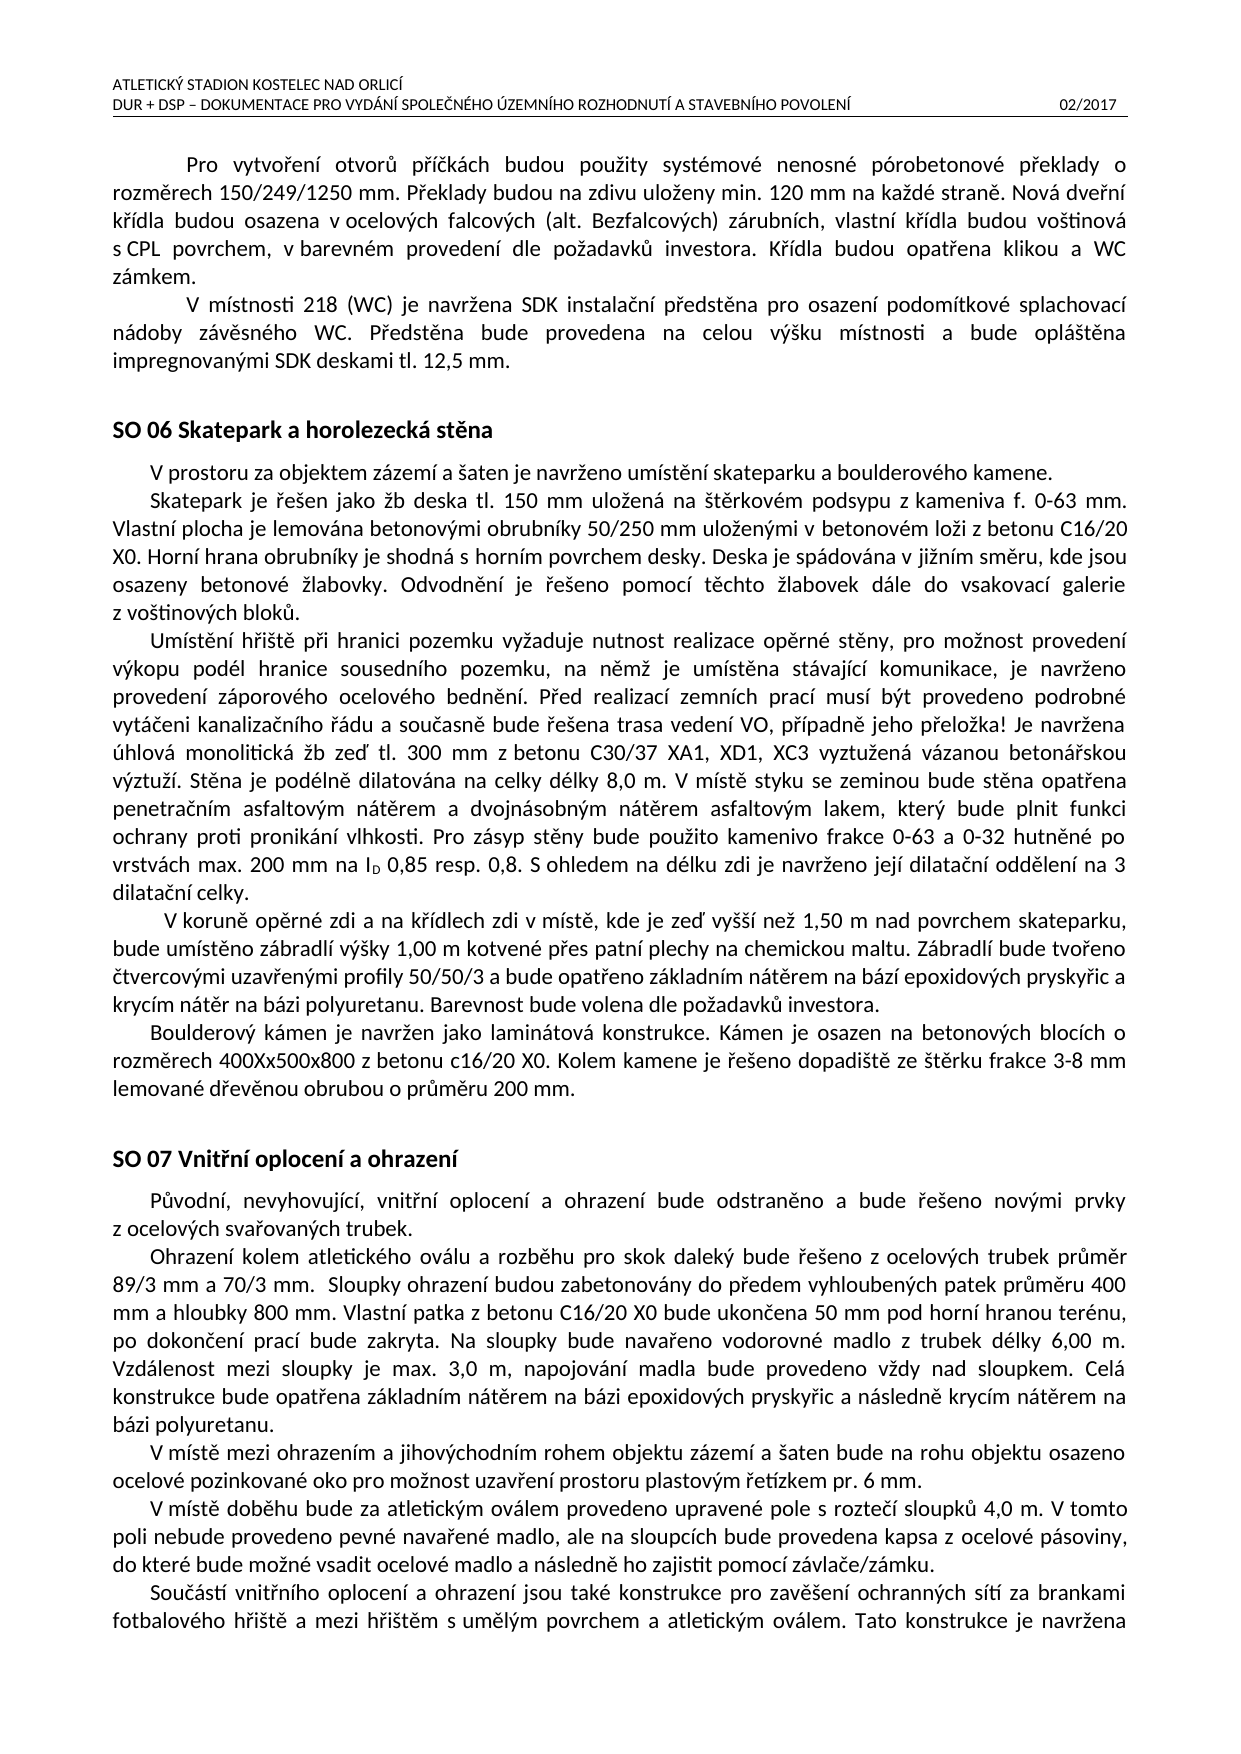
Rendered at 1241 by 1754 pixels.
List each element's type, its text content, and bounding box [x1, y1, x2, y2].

text V koruně opěrné zdi a na křídlech zdi v místě, kde je zeď vyšší než 1,50 m nad povrchem skateparku, bude umístěno zábradlí výšky 1,00 m kotvené přes patní plechy na chemickou maltu. Zábradlí bude tvořeno čtvercovými uzavřenými profily 50/50/3 a bude opatřeno základním nátěrem na bází epoxidových pryskyřic a krycím nátěr na bázi polyuretanu. Barevnost bude volena dle požadavků investora. [112, 906, 1128, 1018]
subtitle SO 07 Vnitřní oplocení a ohrazení [112, 1143, 1128, 1173]
text V místě doběhu bude za atletickým oválem provedeno upravené pole s roztečí sloupků 4,0 m. V tomto poli nebude provedeno pevné navařené madlo, ale na sloupcích bude provedena kapsa z ocelové pásoviny, do které bude možné vsadit ocelové madlo a následně ho zajistit pomocí závlače/zámku. [112, 1494, 1128, 1578]
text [112, 1578, 1128, 1634]
text V místnosti 218 (WC) je navržena SDK instalační předstěna pro osazení podomítkové splachovací nádoby závěsného WC. Předstěna bude provedena na celou výšku místnosti a bude opláštěna impregnovanými SDK deskami tl. 12,5 mm. [112, 290, 1128, 374]
text Boulderový kámen je navržen jako laminátová konstrukce. Kámen je osazen na betonových blocích o rozměrech 400Xx500x800 z betonu c16/20 X0. Kolem kamene je řešeno dopadiště ze štěrku frakce 3-8 mm lemované dřevěnou obrubou o průměru 200 mm. [112, 1018, 1128, 1102]
text Původní, nevyhovující, vnitřní oplocení a ohrazení bude odstraněno a bude řešeno novými prvky z ocelových svařovaných trubek. [112, 1186, 1128, 1242]
subtitle SO 06 Skatepark a horolezecká stěna [112, 415, 1128, 445]
text V prostoru za objektem zázemí a šaten je navrženo umístění skateparku a boulderového kamene. [112, 458, 1128, 486]
text Skatepark je řešen jako žb deska tl. 150 mm uložená na štěrkovém podsypu z kameniva f. 0-63 mm. Vlastní plocha je lemována betonovými obrubníky 50/250 mm uloženými v betonovém loži z betonu C16/20 X0. Horní hrana obrubníky je shodná s horním povrchem desky. Deska je spádována v jižním směru, kde jsou osazeny betonové žlabovky. Odvodnění je řešeno pomocí těchto žlabovek dále do vsakovací galerie z voštinových bloků. [112, 486, 1128, 626]
text Pro vytvoření otvorů příčkách budou použity systémové nenosné pórobetonové překlady o rozměrech 150/249/1250 mm. Překlady budou na zdivu uloženy min. 120 mm na každé straně. Nová dveřní křídla budou osazena v ocelových falcových (alt. Bezfalcových) zárubních, vlastní křídla budou voštinová s CPL povrchem, v barevném provedení dle požadavků investora. Křídla budou opatřena klikou a WC zámkem. [112, 150, 1128, 290]
text V místě mezi ohrazením a jihovýchodním rohem objektu zázemí a šaten bude na rohu objektu osazeno ocelové pozinkované oko pro možnost uzavření prostoru plastovým řetízkem pr. 6 mm. [112, 1438, 1128, 1494]
text Umístění hřiště při hranici pozemku vyžaduje nutnost realizace opěrné stěny, pro možnost provedení výkopu podél hranice sousedního pozemku, na němž je umístěna stávající komunikace, je navrženo provedení záporového ocelového bednění. Před realizací zemních prací musí být provedeno podrobné vytáčeni kanalizačního řádu a současně bude řešena trasa vedení VO, případně jeho přeložka! Je navržena úhlová monolitická žb zeď tl. 300 mm z betonu C30/37 XA1, XD1, XC3 vyztužená vázanou betonářskou výztuží. Stěna je podélně dilatována na celky délky 8,0 m. V místě styku se zeminou bude stěna opatřena penetračním asfaltovým nátěrem a dvojnásobným nátěrem asfaltovým lakem, který bude plnit funkci ochrany proti pronikání vlhkosti. Pro zásyp stěny bude použito kamenivo frakce 0-63 a 0-32 hutněné po vrstvách max. 200 mm na ID 0,85 resp. 0,8. S ohledem na délku zdi je navrženo její dilatační oddělení na 3 dilatační celky. [112, 626, 1128, 906]
text Ohrazení kolem atletického oválu a rozběhu pro skok daleký bude řešeno z ocelových trubek průměr 89/3 mm a 70/3 mm. Sloupky ohrazení budou zabetonovány do předem vyhloubených patek průměru 400 mm a hloubky 800 mm. Vlastní patka z betonu C16/20 X0 bude ukončena 50 mm pod horní hranou terénu, po dokončení prací bude zakryta. Na sloupky bude navařeno vodorovné madlo z trubek délky 6,00 m. Vzdálenost mezi sloupky je max. 3,0 m, napojování madla bude provedeno vždy nad sloupkem. Celá konstrukce bude opatřena základním nátěrem na bázi epoxidových pryskyřic a následně krycím nátěrem na bázi polyuretanu. [112, 1242, 1128, 1438]
